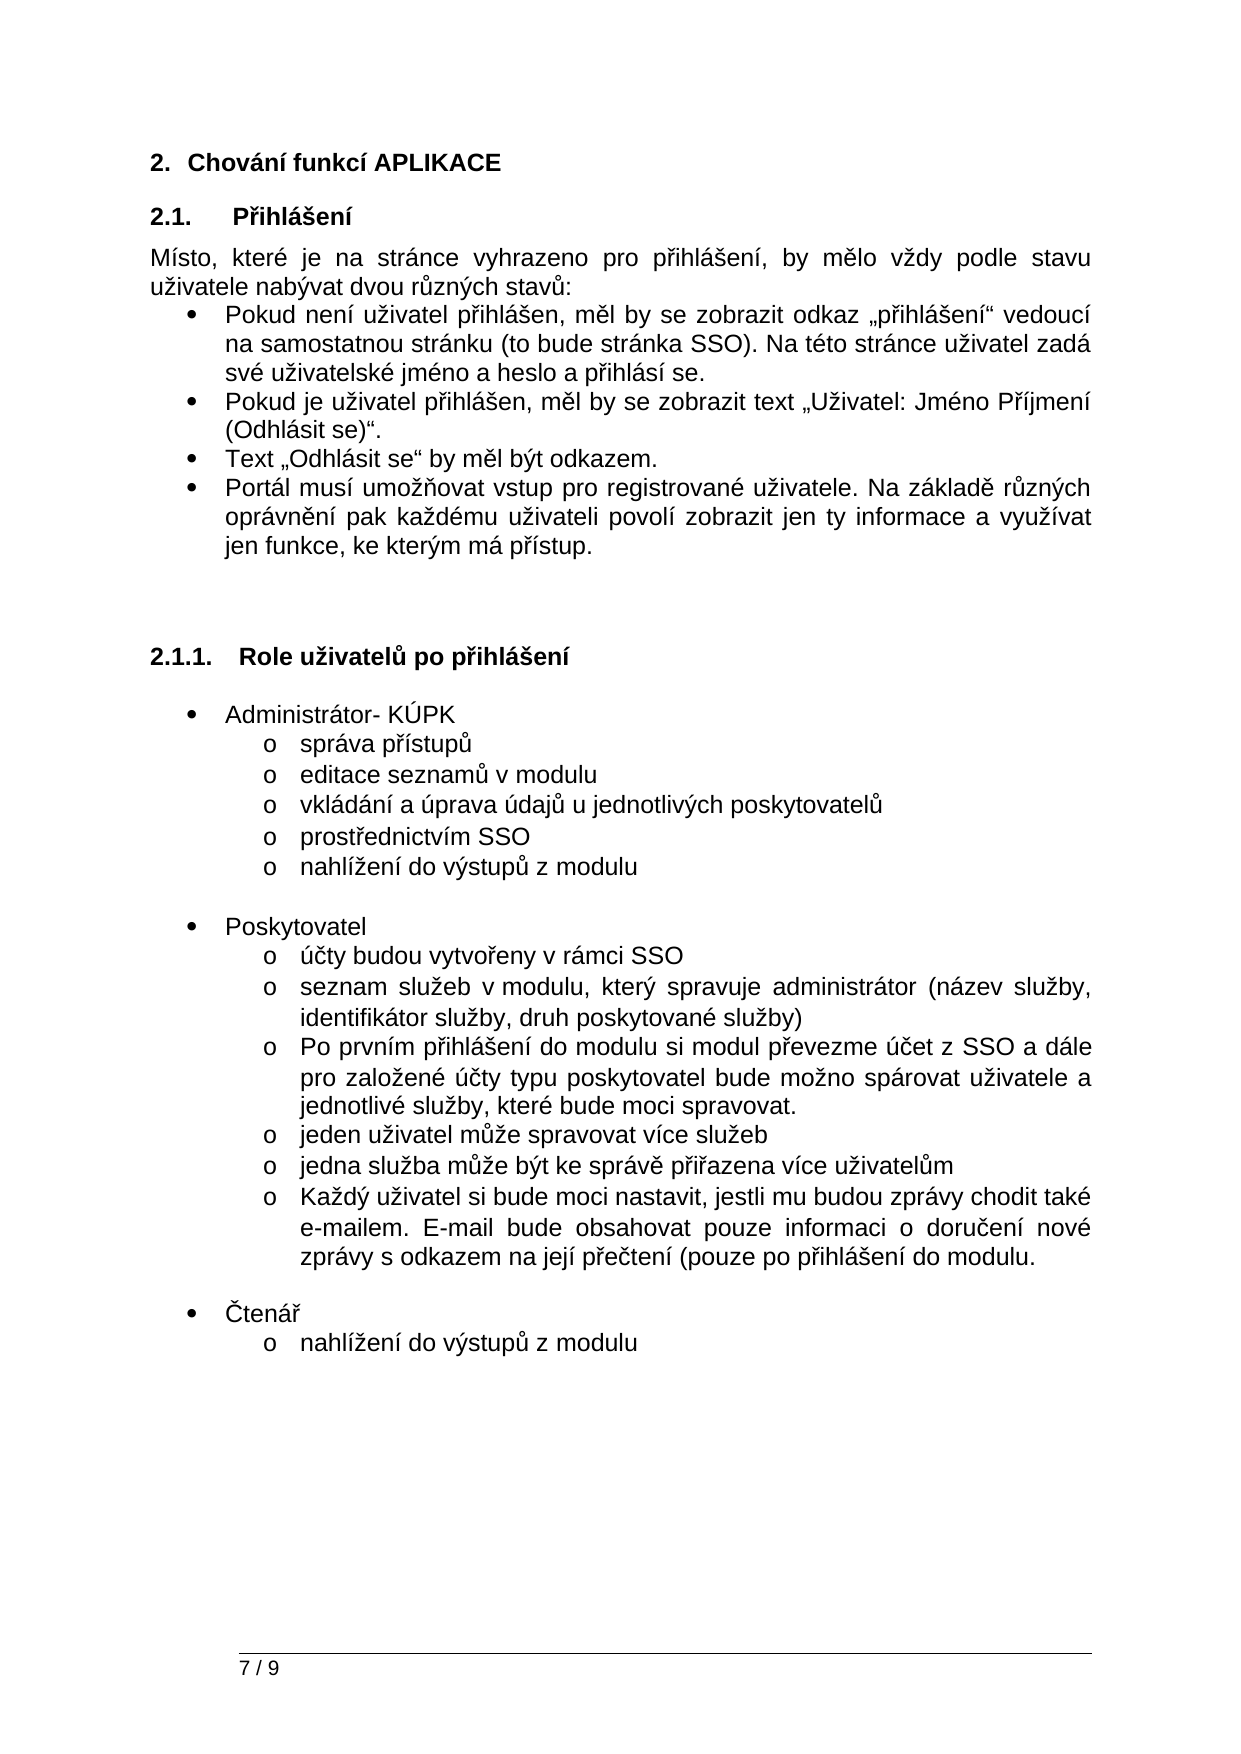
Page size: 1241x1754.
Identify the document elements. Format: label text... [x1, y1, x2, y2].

list jedna služba může být ke správě přiřazena více uživatelům [262, 1151, 1092, 1182]
list Administrátor- KÚPK [187, 700, 1092, 729]
list Text „Odhlásit se“ by měl být odkazem. [187, 444, 1092, 473]
list Pokud není uživatel přihlášen, měl by se zobrazit odkaz „přihlášení“ vedoucí na samostatnou stránku (to bude stránka SSO). Na této stránce uživatel zadá své uživatelské jméno a heslo a přihlásí se. [187, 300, 1092, 387]
list Pokud je uživatel přihlášen, měl by se zobrazit text „Uživatel: Jméno Příjmení (Odhlásit se)“. [187, 387, 1092, 444]
list jeden uživatel může spravovat více služeb [262, 1120, 1092, 1151]
subtitle Role uživatelů po přihlášení [150, 642, 1092, 671]
list správa přístupů [262, 729, 1092, 759]
list Každý uživatel si bude moci nastavit, jestli mu budou zprávy chodit také e-mailem. E-mail bude obsahovat pouze informaci o doručení nové zprávy s odkazem na její přečtení (pouze po přihlášení do modulu. [262, 1182, 1092, 1270]
list Po prvním přihlášení do modulu si modul převezme účet z SSO a dále pro založené účty typu poskytovatel bude možno spárovat uživatele a jednotlivé služby, které bude moci spravovat. [262, 1032, 1092, 1120]
list editace seznamů v modulu [262, 759, 1092, 791]
list seznam služeb v modulu, který spravuje administrátor (název služby, identifikátor služby, druh poskytované služby) [262, 972, 1092, 1032]
list Poskytovatel [187, 912, 1092, 941]
subtitle Chování funkcí APLIKACE [150, 148, 1092, 176]
text Místo, které je na stránce vyhrazeno pro přihlášení, by mělo vždy podle stavu uživatele nabývat dvou různých stavů: [150, 243, 1092, 300]
subtitle Přihlášení [150, 201, 1092, 230]
list nahlížení do výstupů z modulu [262, 1328, 1092, 1359]
list vkládání a úprava údajů u jednotlivých poskytovatelů [262, 791, 1092, 821]
list Portál musí umožňovat vstup pro registrované uživatele. Na základě různých oprávnění pak každému uživateli povolí zobrazit jen ty informace a využívat jen funkce, ke kterým má přístup. [187, 473, 1092, 559]
list prostřednictvím SSO [262, 821, 1092, 852]
list nahlížení do výstupů z modulu [262, 852, 1092, 883]
list účty budou vytvořeny v rámci SSO [262, 941, 1092, 972]
list Čtenář [187, 1299, 1092, 1328]
